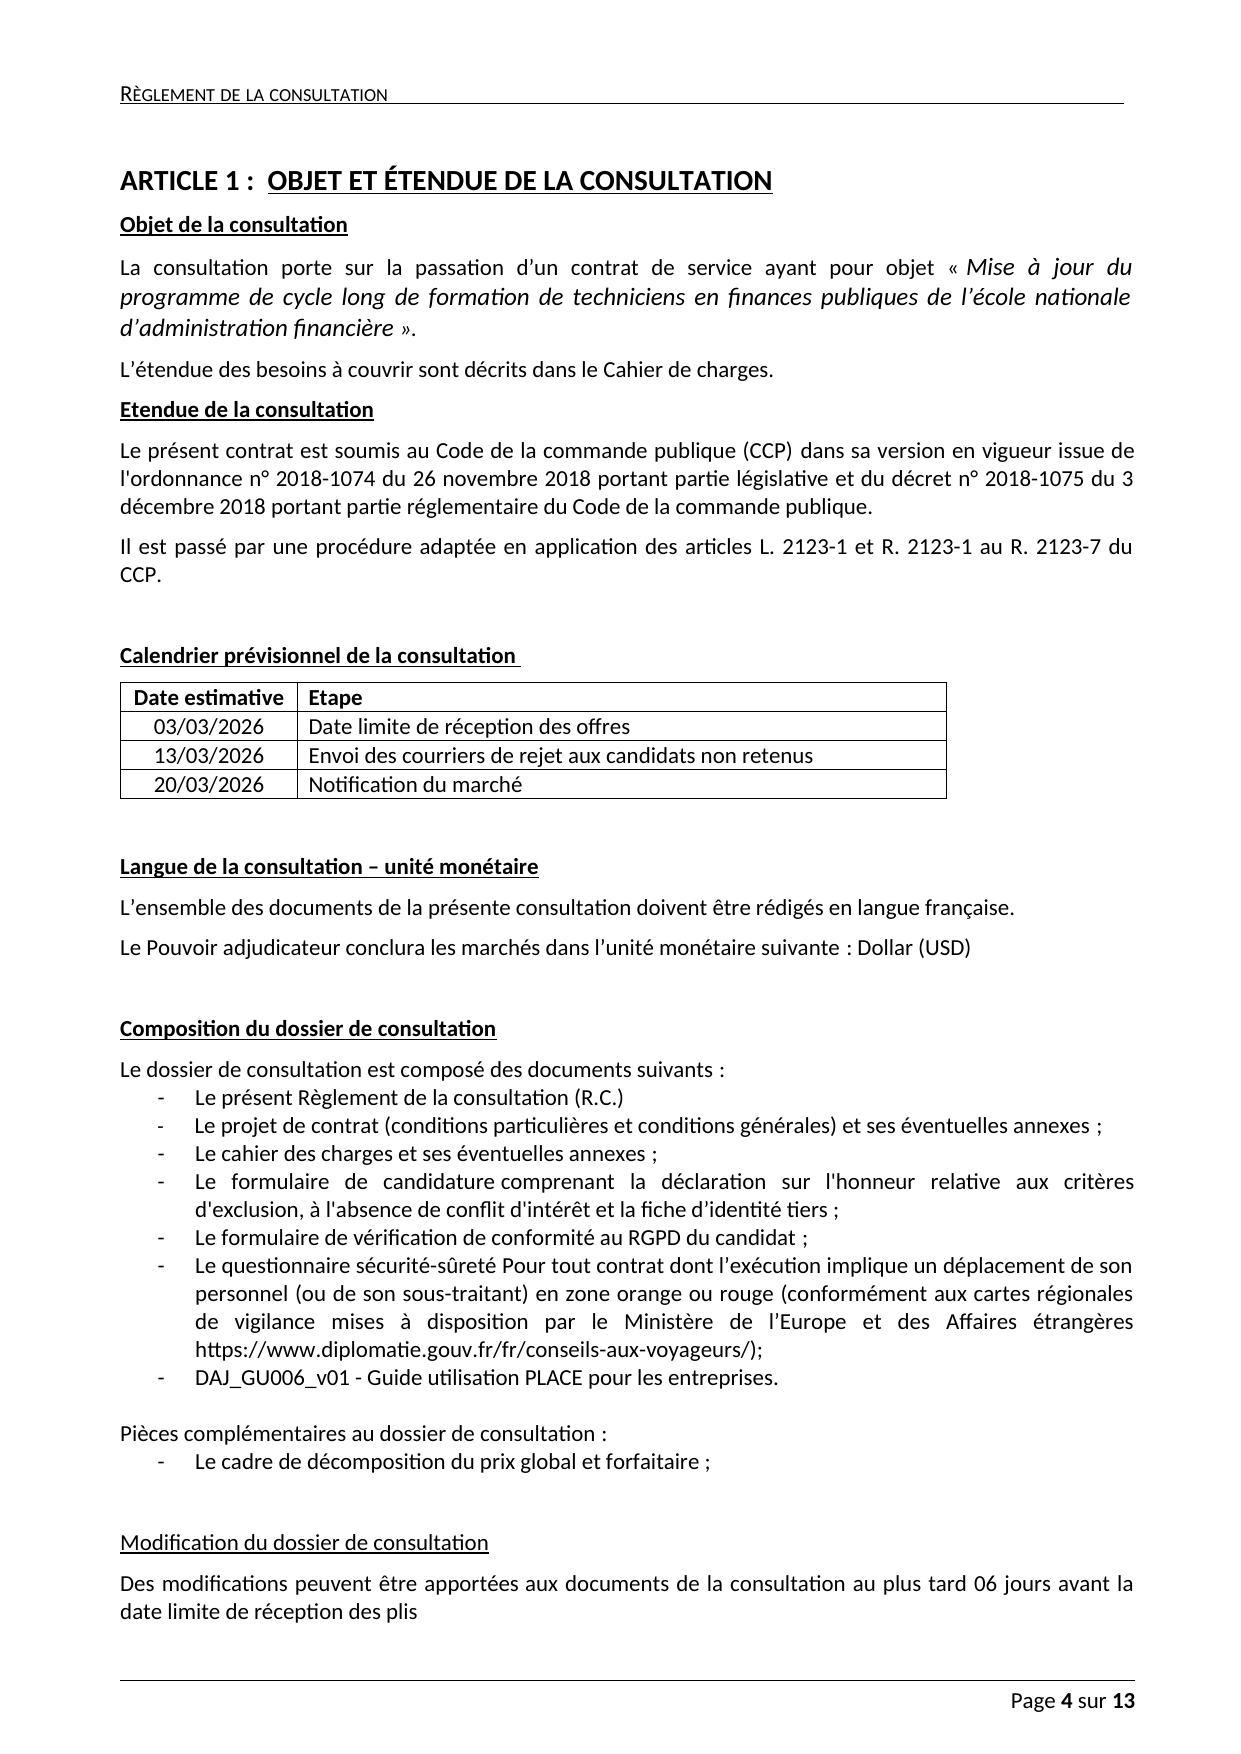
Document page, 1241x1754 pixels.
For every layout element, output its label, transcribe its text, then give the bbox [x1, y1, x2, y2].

text L’étendue des besoins à couvrir sont décrits dans le Cahier de charges. [120, 355, 1135, 383]
table_header Etape [298, 683, 946, 711]
list Le formulaire de vérification de conformité au RGPD du candidat ; [157, 1223, 1135, 1251]
text La consultation porte sur la passation d’un contrat de service ayant pour objet « Mise à jour du programme de cycle long de formation de techniciens en finances publiques de l’école nationale d’administration financière ». [120, 251, 1135, 342]
text Le présent contrat est soumis au Code de la commande publique (CCP) dans sa version en vigueur issue de l'ordonnance n° 2018-1074 du 26 novembre 2018 portant partie législative et du décret n° 2018-1075 du 3 décembre 2018 portant partie réglementaire du Code de la commande publique. [120, 436, 1135, 520]
list DAJ_GU006_v01 - Guide utilisation PLACE pour les entreprises. [157, 1363, 1135, 1391]
text Il est passé par une procédure adaptée en application des articles L. 2123-1 et R. 2123-1 au R. 2123-7 du CCP. [120, 532, 1135, 588]
table_cell Envoi des courriers de rejet aux candidats non retenus [298, 741, 946, 769]
subtitle Objet de la consultation [120, 210, 1135, 238]
list Le présent Règlement de la consultation (R.C.) [157, 1083, 1135, 1111]
table_cell Date limite de réception des offres [298, 712, 946, 740]
subtitle Composition du dossier de consultation [120, 1014, 1135, 1042]
text Le Pouvoir adjudicateur conclura les marchés dans l’unité monétaire suivante : Dollar (USD) [120, 933, 1135, 961]
subtitle Langue de la consultation – unité monétaire [120, 852, 1135, 880]
text Modification du dossier de consultation [120, 1528, 1135, 1556]
subtitle Calendrier prévisionnel de la consultation [120, 642, 1135, 669]
table_cell 20/03/2026 [121, 770, 297, 798]
table_cell 13/03/2026 [121, 741, 297, 769]
list Objet et étendue de la consultation [120, 162, 1135, 198]
list Le questionnaire sécurité-sûreté Pour tout contrat dont l’exécution implique un déplacement de son personnel (ou de son sous-traitant) en zone orange ou rouge (conformément aux cartes régionales de vigilance mises à disposition par le Ministère de l’Europe et des Affaires étrangères https://www.diplomatie.gouv.fr/fr/conseils-aux-voyageurs/); [157, 1251, 1135, 1363]
text Le dossier de consultation est composé des documents suivants : [120, 1055, 1135, 1083]
table_cell Notification du marché [298, 770, 946, 798]
list Le formulaire de candidature comprenant la déclaration sur l'honneur relative aux critères d'exclusion, à l'absence de conflit d'intérêt et la fiche d’identité tiers ; [157, 1167, 1135, 1223]
text Des modifications peuvent être apportées aux documents de la consultation au plus tard 06 jours avant la date limite de réception des plis [120, 1569, 1135, 1625]
subtitle Etendue de la consultation [120, 395, 1135, 423]
text L’ensemble des documents de la présente consultation doivent être rédigés en langue française. [120, 893, 1135, 921]
table_header Date estimative [121, 683, 297, 711]
text Pièces complémentaires au dossier de consultation : [120, 1419, 1135, 1447]
table_cell 03/03/2026 [121, 712, 297, 740]
list Le cadre de décomposition du prix global et forfaitaire ; [157, 1447, 1135, 1475]
list Le cahier des charges et ses éventuelles annexes ; [157, 1139, 1135, 1167]
list Le projet de contrat (conditions particulières et conditions générales) et ses éventuelles annexes ; [157, 1111, 1135, 1139]
